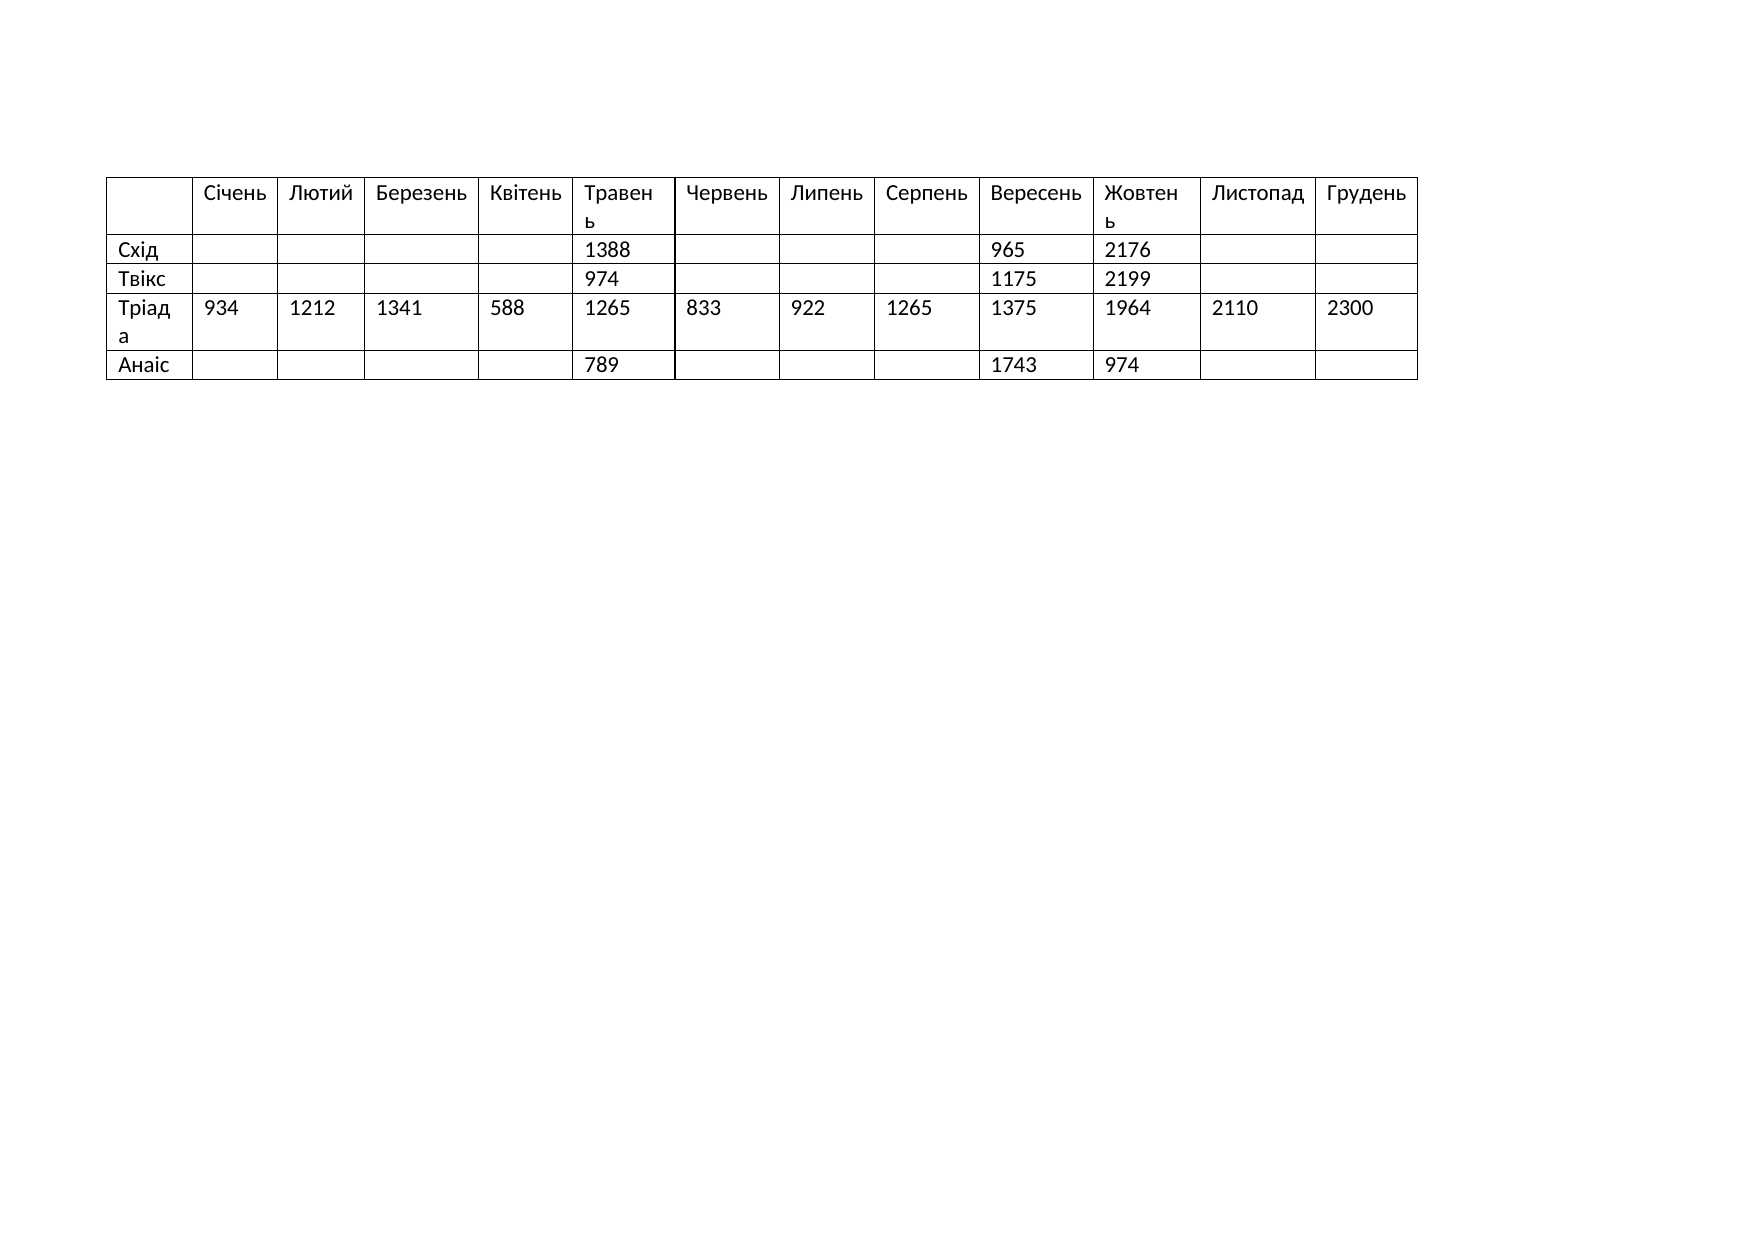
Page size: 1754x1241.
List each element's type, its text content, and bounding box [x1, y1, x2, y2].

table_cell 2110 [1201, 294, 1315, 349]
table_cell 934 [193, 294, 277, 349]
table_cell 2199 [1094, 264, 1200, 292]
table_header [107, 178, 192, 234]
table_cell [365, 264, 478, 292]
table_cell 2176 [1094, 235, 1200, 263]
table_cell [780, 351, 874, 378]
table_cell [479, 235, 572, 263]
table_cell 1375 [980, 294, 1093, 349]
table_cell [193, 264, 277, 292]
table_cell 1388 [573, 235, 674, 263]
table_cell [780, 235, 874, 263]
table_header Квітень [479, 178, 572, 234]
table_cell 1743 [980, 351, 1093, 378]
table_cell [1316, 235, 1417, 263]
table_header Жовтень [1094, 178, 1200, 234]
table_cell 789 [573, 351, 674, 378]
table_cell [676, 235, 779, 263]
table_cell 1964 [1094, 294, 1200, 349]
table_cell [1201, 264, 1315, 292]
table_cell Твікс [107, 264, 192, 292]
table_cell Схід [107, 235, 192, 263]
table_cell [278, 351, 364, 378]
table_cell 1265 [573, 294, 674, 349]
table_cell [278, 264, 364, 292]
table_cell [875, 264, 979, 292]
table_cell 1212 [278, 294, 364, 349]
table_cell [1201, 351, 1315, 378]
table_header Липень [780, 178, 874, 234]
table_cell [479, 264, 572, 292]
table_cell [365, 351, 478, 378]
table_cell [875, 351, 979, 378]
table_cell [1316, 264, 1417, 292]
table_cell [875, 235, 979, 263]
table_cell [365, 235, 478, 263]
table_cell [676, 351, 779, 378]
table_cell [780, 264, 874, 292]
table_cell 588 [479, 294, 572, 349]
table_header Грудень [1316, 178, 1417, 234]
table_cell [479, 351, 572, 378]
table_header Серпень [875, 178, 979, 234]
table_cell 833 [676, 294, 779, 349]
table_header Травень [573, 178, 674, 234]
table_cell [1201, 235, 1315, 263]
table_cell Анаіс [107, 351, 192, 378]
table_cell [193, 235, 277, 263]
table_header Червень [676, 178, 779, 234]
table_cell 1265 [875, 294, 979, 349]
table_header Вересень [980, 178, 1093, 234]
table_header Листопад [1201, 178, 1315, 234]
table_header Березень [365, 178, 478, 234]
table_cell 974 [573, 264, 674, 292]
table_cell [278, 235, 364, 263]
table_cell [676, 264, 779, 292]
table_cell 1175 [980, 264, 1093, 292]
table_header Січень [193, 178, 277, 234]
table_cell [1316, 351, 1417, 378]
table_cell 1341 [365, 294, 478, 349]
table_header Лютий [278, 178, 364, 234]
table_cell 2300 [1316, 294, 1417, 349]
table_cell Тріада [107, 294, 192, 349]
table_cell 974 [1094, 351, 1200, 378]
table_cell 922 [780, 294, 874, 349]
table_cell [193, 351, 277, 378]
table_cell 965 [980, 235, 1093, 263]
